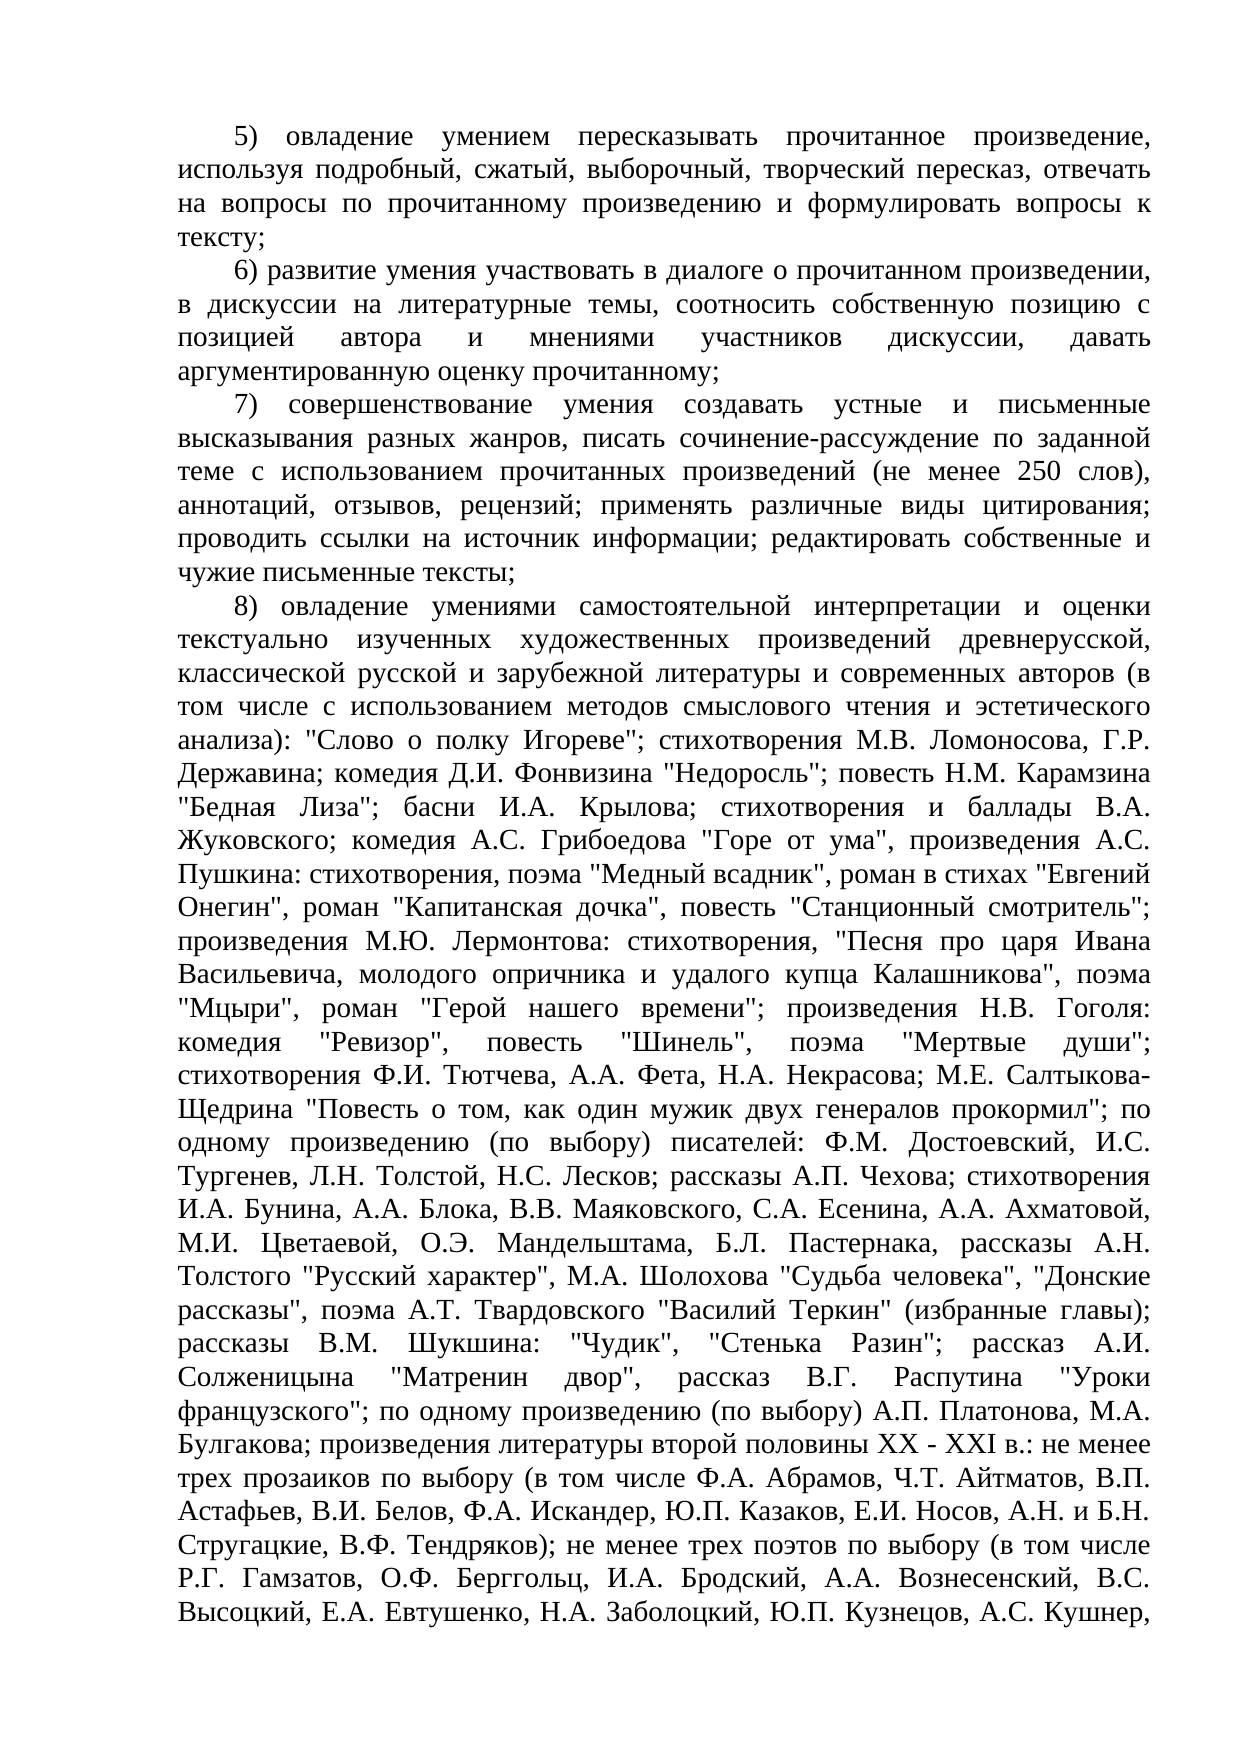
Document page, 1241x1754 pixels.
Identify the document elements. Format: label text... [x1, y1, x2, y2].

text 5) овладение умением пересказывать прочитанное произведение, используя подробный, сжатый, выборочный, творческий пересказ, отвечать на вопросы по прочитанному произведению и формулировать вопросы к тексту; [177, 118, 1152, 252]
text 7) совершенствование умения создавать устные и письменные высказывания разных жанров, писать сочинение-рассуждение по заданной теме с использованием прочитанных произведений (не менее 250 слов), аннотаций, отзывов, рецензий; применять различные виды цитирования; проводить ссылки на источник информации; редактировать собственные и чужие письменные тексты; [177, 386, 1152, 588]
text 6) развитие умения участвовать в диалоге о прочитанном произведении, в дискуссии на литературные темы, соотносить собственную позицию с позицией автора и мнениями участников дискуссии, давать аргументированную оценку прочитанному; [177, 252, 1152, 386]
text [177, 588, 1152, 1627]
